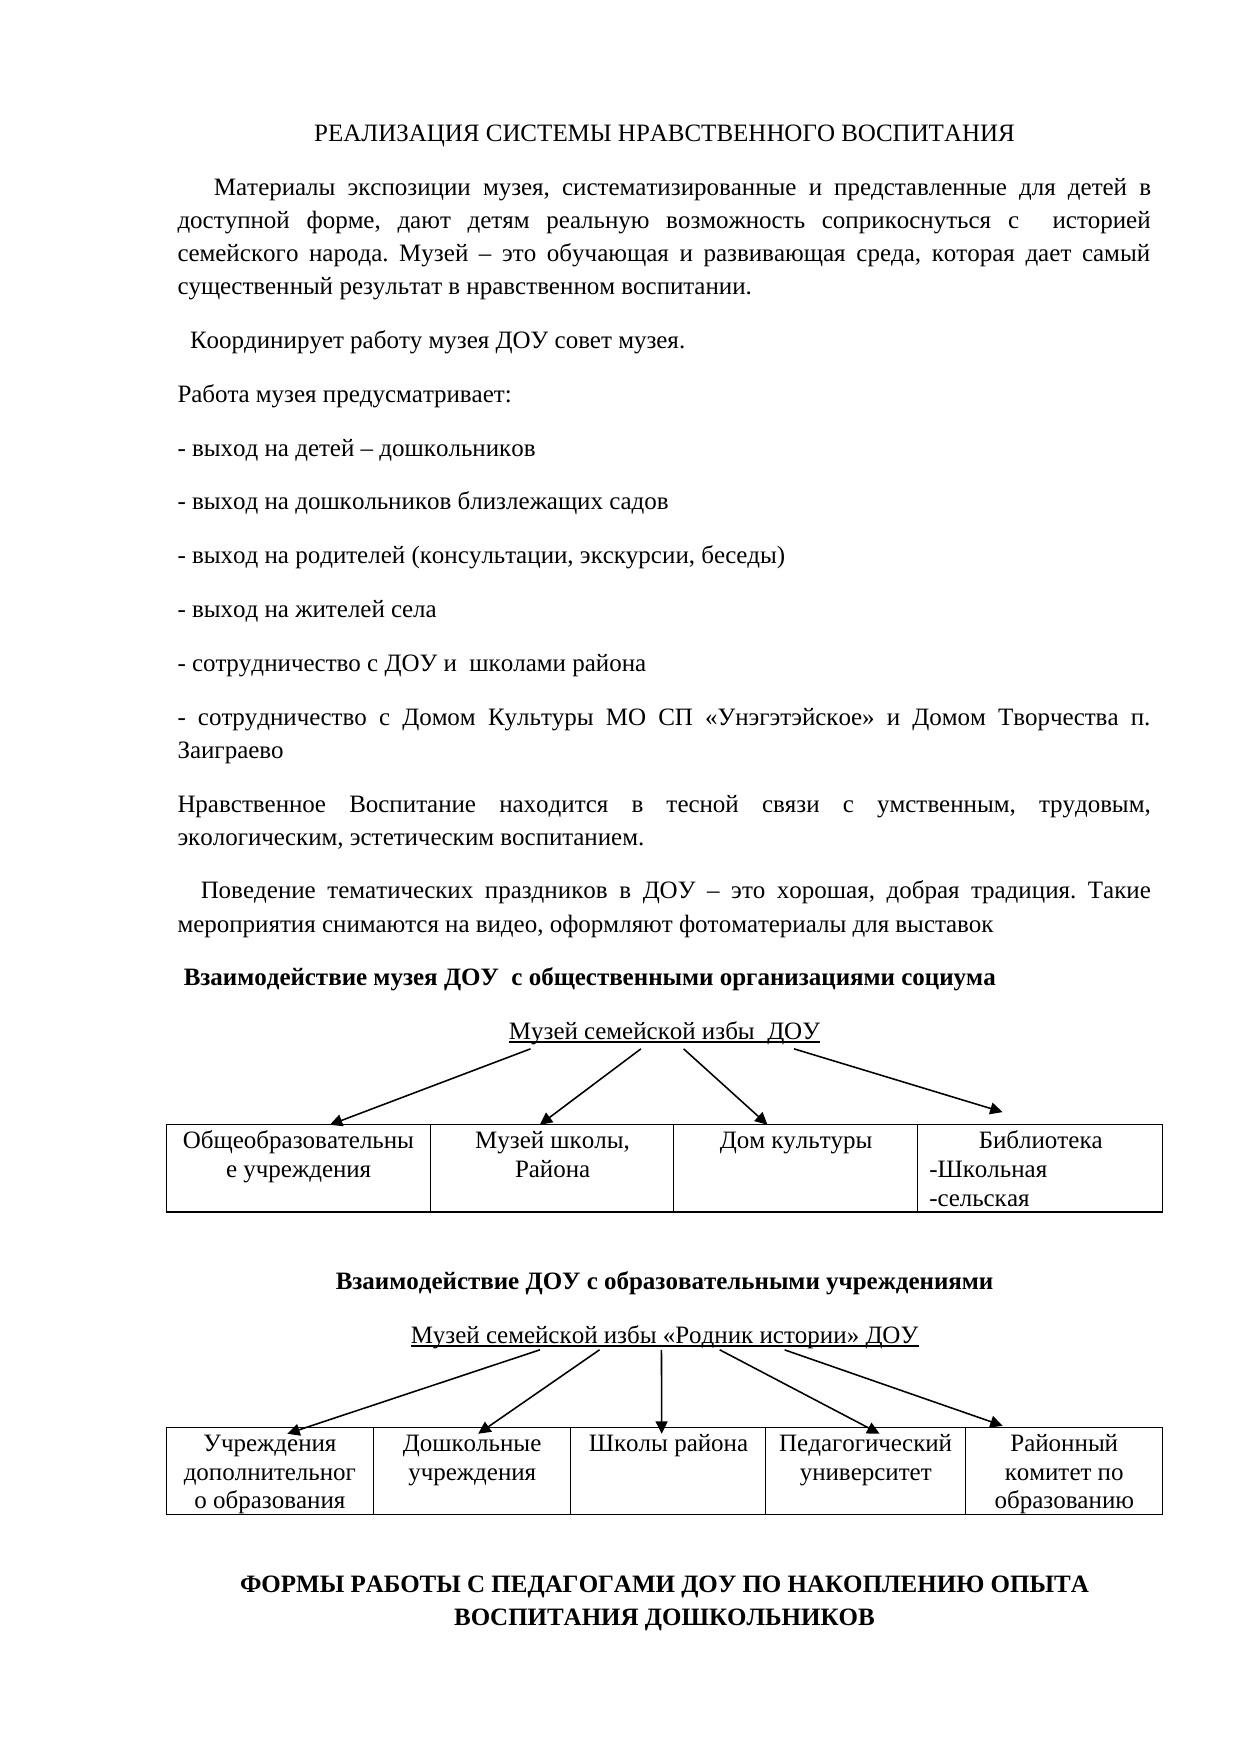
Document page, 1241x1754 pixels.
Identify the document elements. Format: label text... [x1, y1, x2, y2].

text Поведение тематических праздников в ДОУ – это хорошая, добрая традиция. Такие мероприятия снимаются на видео, оформляют фотоматериалы для выставок [177, 876, 1152, 937]
table_header Библиотека -Школьная -сельская [918, 1125, 1162, 1211]
text - сотрудничество с Домом Культуры МО СП «Унэгэтэйское» и Домом Творчества п. Заиграево [177, 702, 1152, 764]
text Нравственное Воспитание находится в тесной связи с умственным, трудовым, экологическим, эстетическим воспитанием. [177, 789, 1152, 851]
text Музей семейской избы ДОУ [177, 1016, 1152, 1045]
text Работа музея предусматривает: [177, 379, 1152, 407]
table_header Школы района [571, 1428, 765, 1514]
text Материалы экспозиции музея, систематизированные и представленные для детей в доступной форме, дают детям реальную возможность соприкоснуться с историей семейского народа. Музей – это обучающая и развивающая среда, которая дает самый существенный результат в нравственном воспитании. [177, 172, 1152, 300]
table_header Дошкольные учреждения [374, 1428, 570, 1514]
text Взаимодействие музея ДОУ с общественными организациями социума [177, 962, 1152, 991]
table_header Дом культуры [674, 1125, 917, 1211]
table_header Музей школы, Района [431, 1125, 673, 1211]
text РЕАЛИЗАЦИЯ СИСТЕМЫ НРАВСТВЕННОГО ВОСПИТАНИЯ [177, 118, 1152, 147]
table_header Учреждения дополнительного образования [167, 1428, 373, 1514]
table_header Педагогический университет [766, 1428, 965, 1514]
text - выход на детей – дошкольников [177, 433, 1152, 461]
text Координирует работу музея ДОУ совет музея. [177, 325, 1152, 354]
text ФОРМЫ РАБОТЫ С ПЕДАГОГАМИ ДОУ ПО НАКОПЛЕНИЮ ОПЫТА ВОСПИТАНИЯ ДОШКОЛЬНИКОВ [177, 1569, 1152, 1631]
table_header Общеобразовательные учреждения [167, 1125, 430, 1211]
text - выход на дошкольников близлежащих садов [177, 486, 1152, 515]
text - выход на жителей села [177, 594, 1152, 623]
text Музей семейской избы «Родник истории» ДОУ [177, 1320, 1152, 1349]
table_header Районный комитет по образованию [966, 1428, 1162, 1514]
text - сотрудничество с ДОУ и школами района [177, 648, 1152, 677]
text Взаимодействие ДОУ с образовательными учреждениями [177, 1266, 1152, 1295]
text - выход на родителей (консультации, экскурсии, беседы) [177, 540, 1152, 569]
